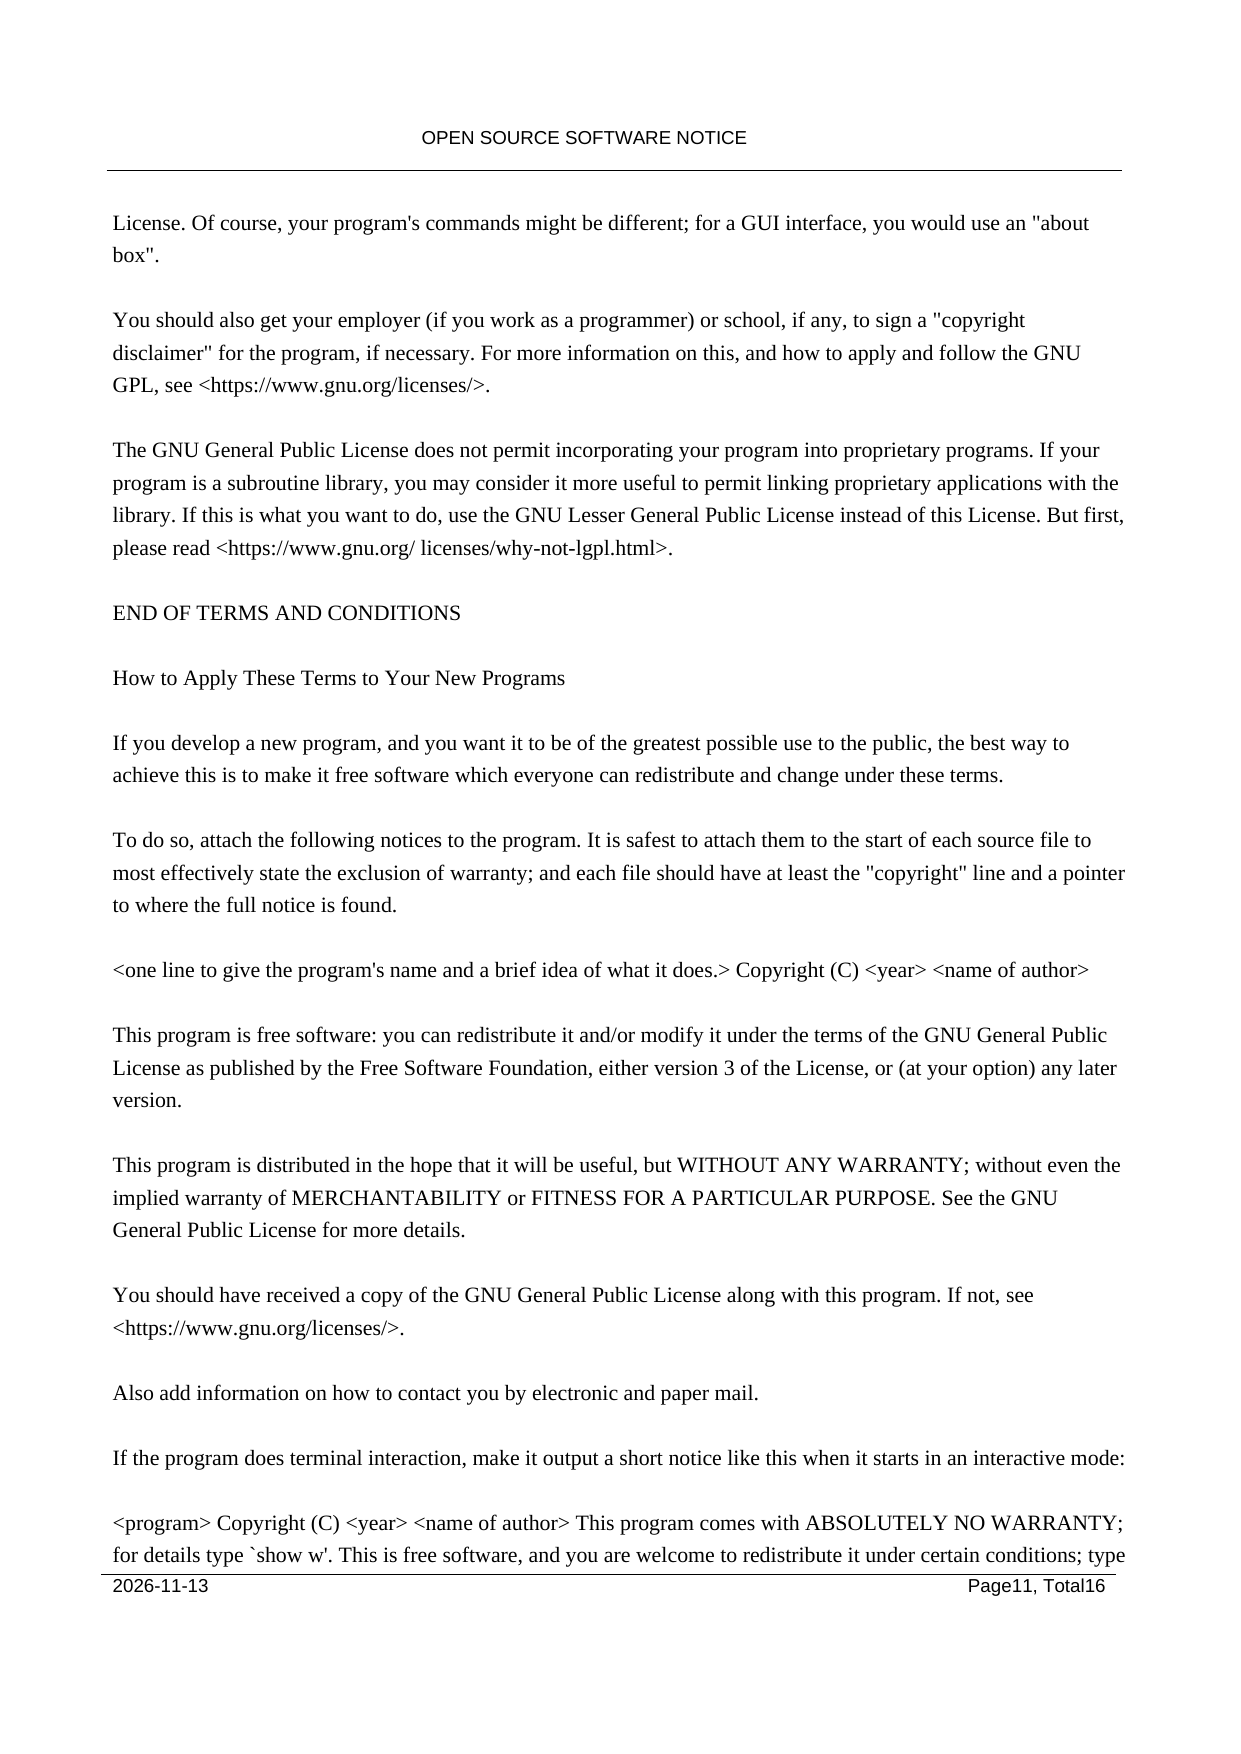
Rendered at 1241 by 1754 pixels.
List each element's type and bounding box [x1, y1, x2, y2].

text [112, 206, 1128, 1571]
